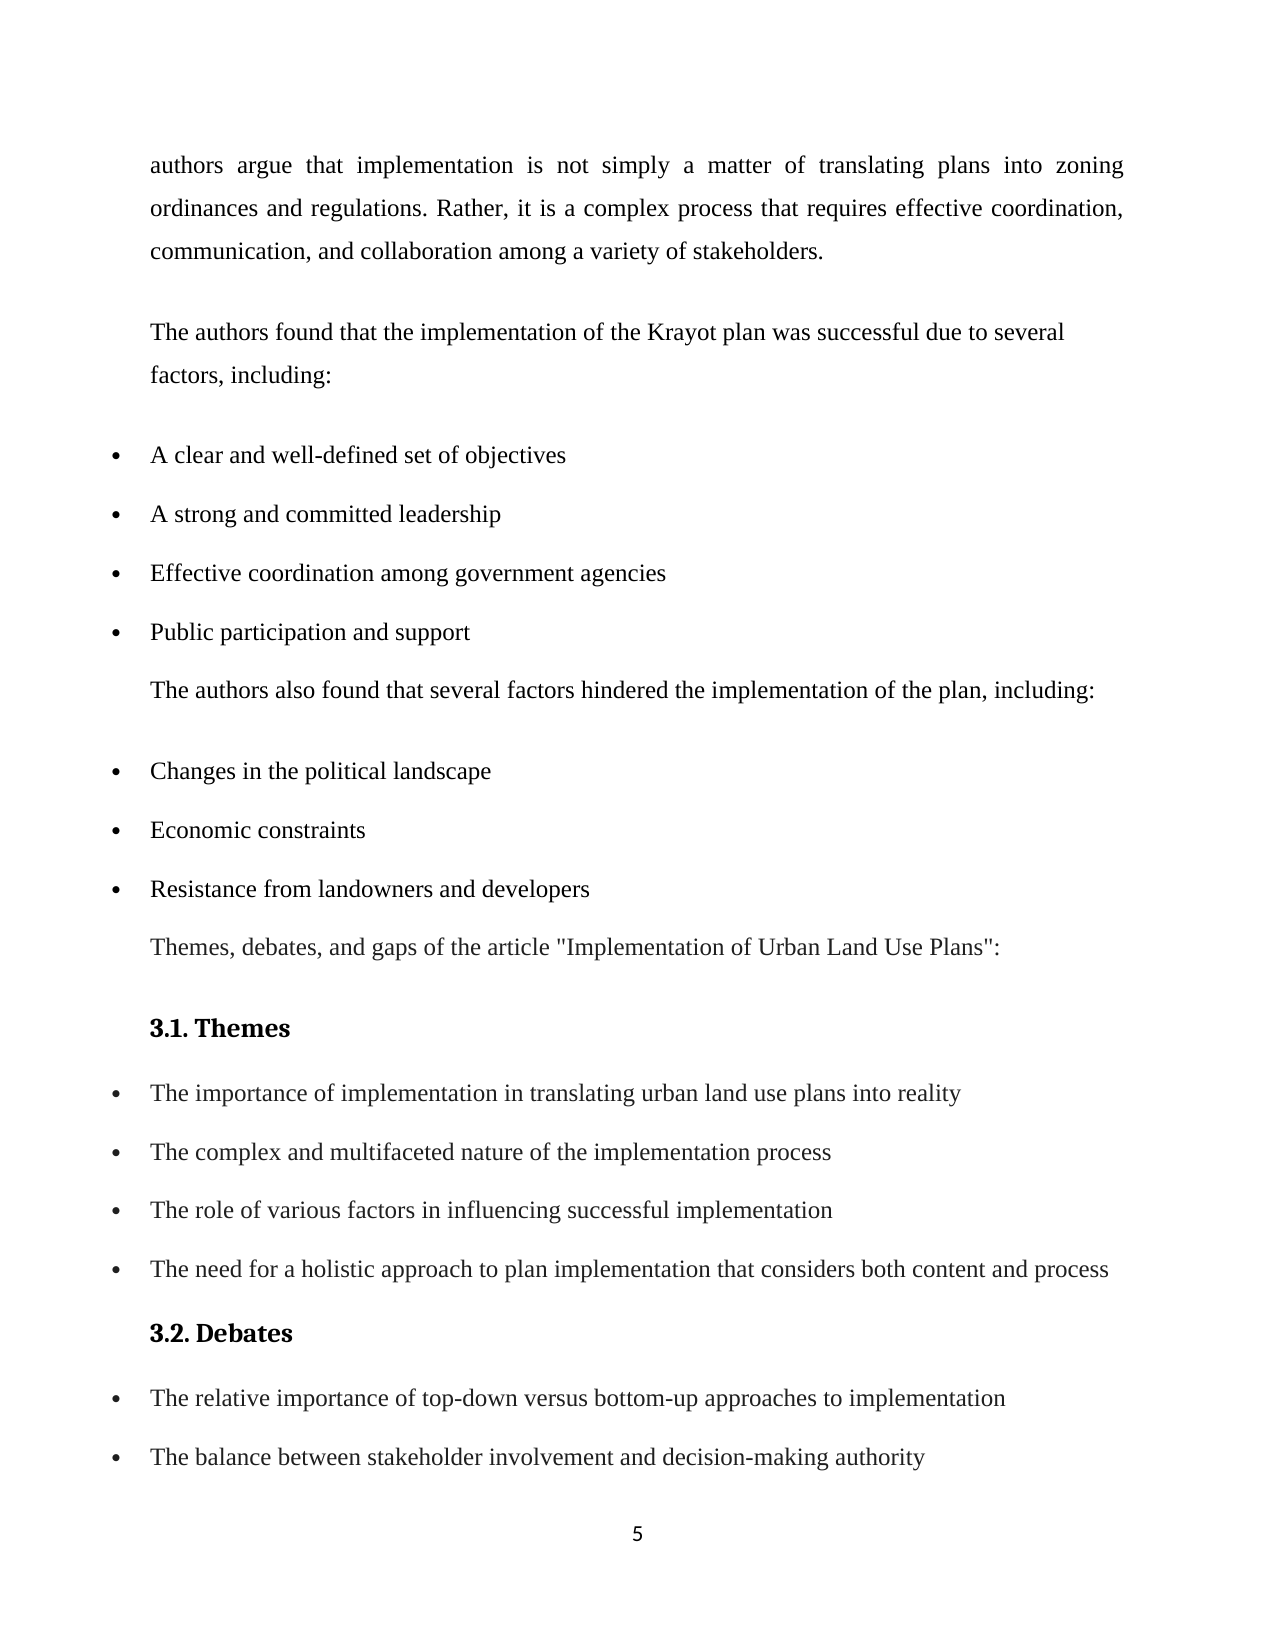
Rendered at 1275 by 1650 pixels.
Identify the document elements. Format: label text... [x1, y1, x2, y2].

list The balance between stakeholder involvement and decision-making authority [112, 1442, 1125, 1471]
list The complex and multifaceted nature of the implementation process [112, 1137, 1125, 1166]
text Themes, debates, and gaps of the article "Implementation of Urban Land Use Plans": [150, 932, 1125, 961]
text The authors found that the implementation of the Krayot plan was successful due to several factors, including: [150, 317, 1125, 389]
list Public participation and support [112, 617, 1125, 646]
list The relative importance of top-down versus bottom-up approaches to implementation [112, 1383, 1125, 1412]
list The need for a holistic approach to plan implementation that considers both content and process [112, 1254, 1125, 1283]
list Economic constraints [112, 815, 1125, 844]
list Effective coordination among government agencies [112, 558, 1125, 587]
list A clear and well-defined set of objectives [112, 441, 1125, 469]
list The importance of implementation in translating urban land use plans into reality [112, 1078, 1125, 1107]
list A strong and committed leadership [112, 499, 1125, 528]
subtitle 3.2. Debates [150, 1318, 1125, 1349]
list Resistance from landowners and developers [112, 874, 1125, 902]
list Changes in the political landscape [112, 756, 1125, 785]
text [150, 150, 1125, 265]
text The authors also found that several factors hindered the implementation of the plan, including: [150, 676, 1125, 704]
list The role of various factors in influencing successful implementation [112, 1196, 1125, 1224]
subtitle 3.1. Themes [150, 1013, 1125, 1044]
